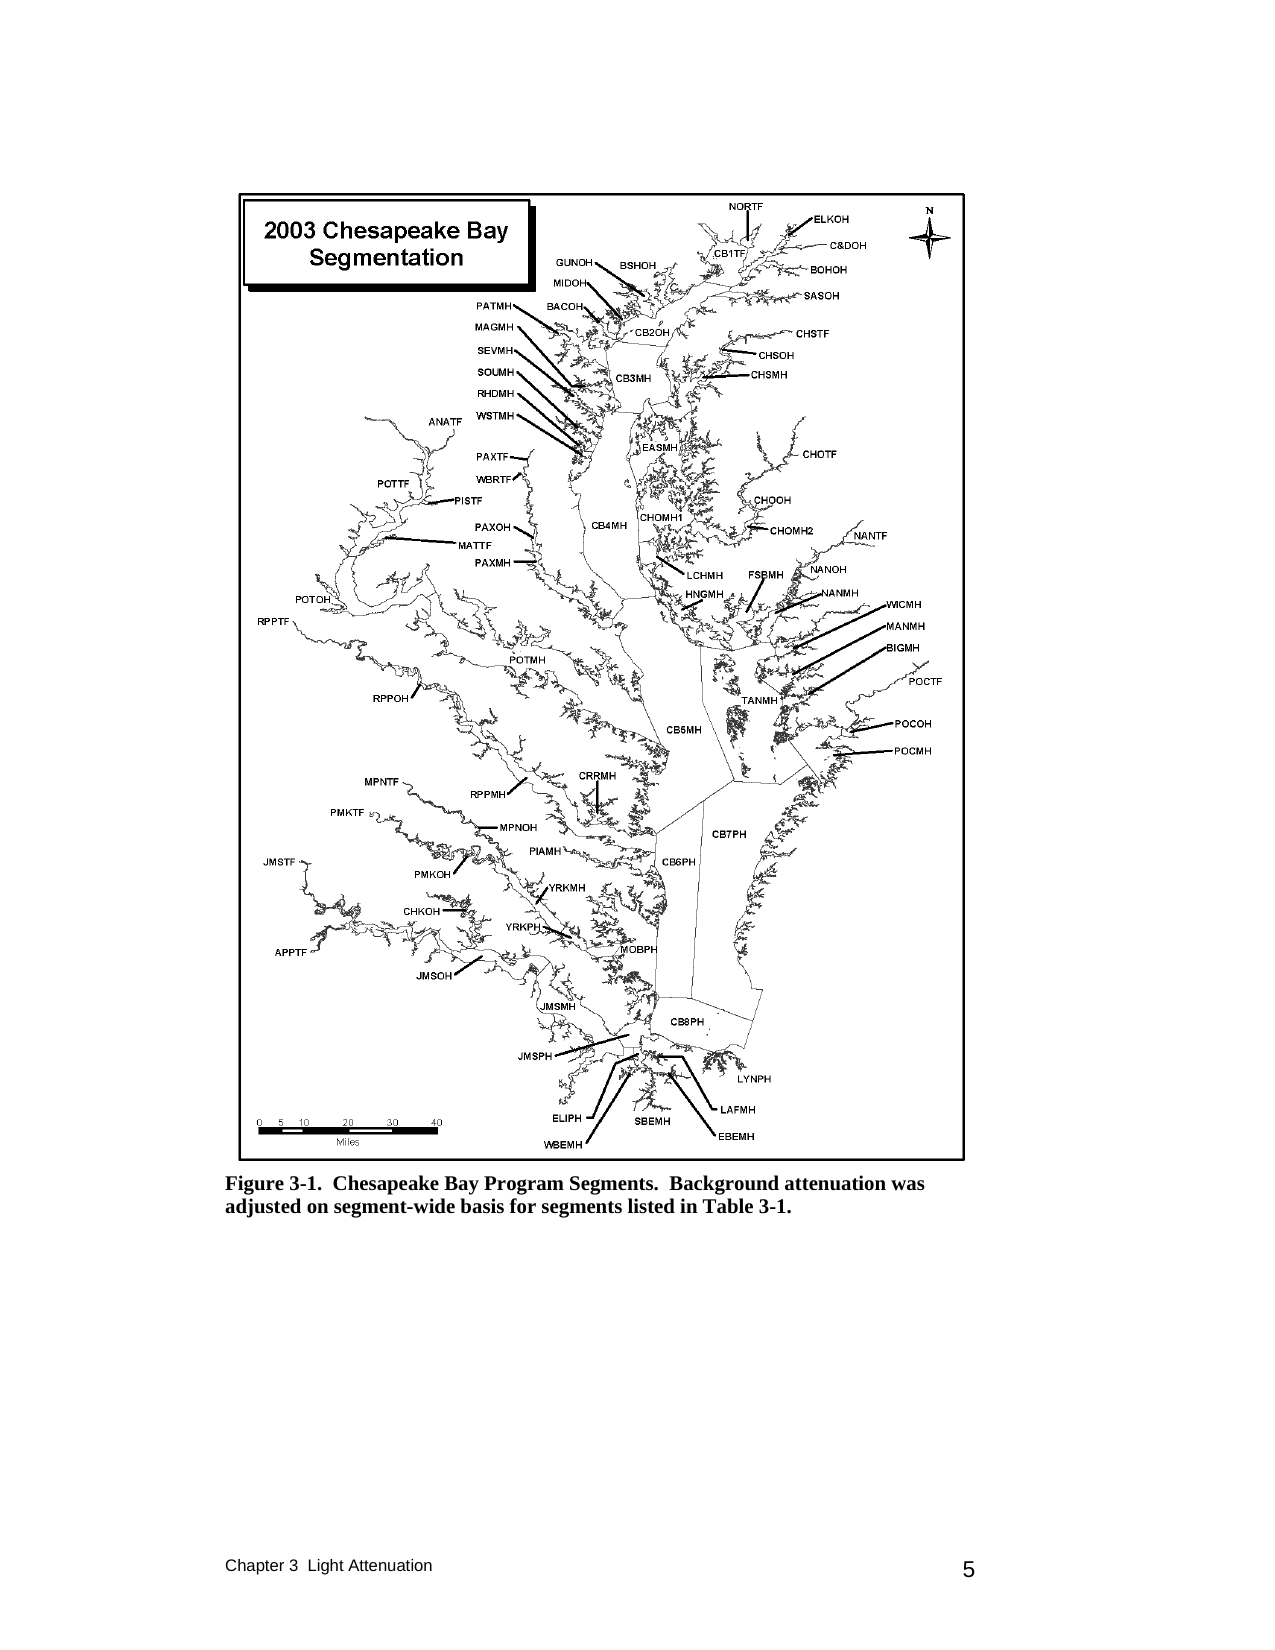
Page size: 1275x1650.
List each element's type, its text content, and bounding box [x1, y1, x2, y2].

picture [225, 176, 976, 1171]
text Figure 3-1. Chesapeake Bay Program Segments. Background attenuation was adjusted on segment-wide basis for segments listed in Table 3-1. [225, 1171, 975, 1218]
